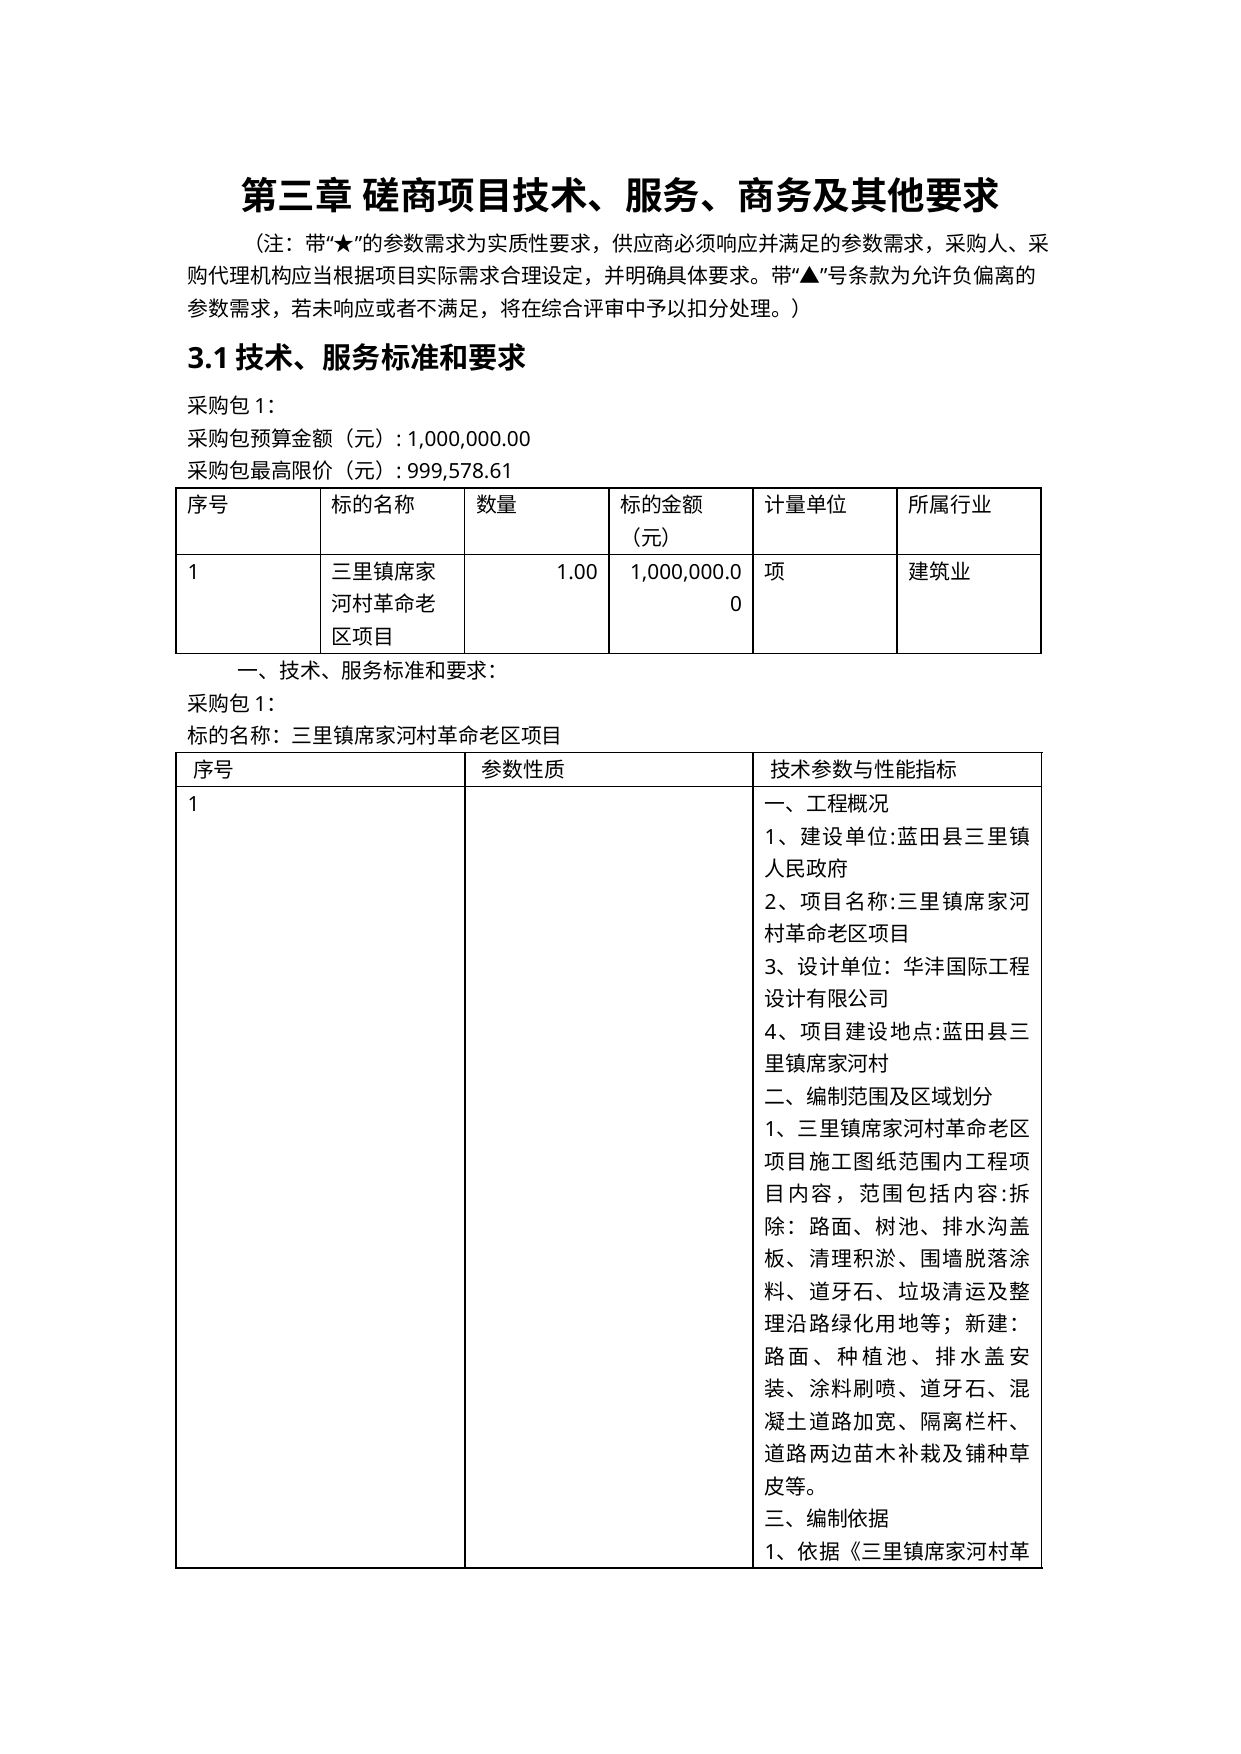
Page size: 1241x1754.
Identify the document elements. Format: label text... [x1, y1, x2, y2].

table_header 数量 [465, 489, 608, 553]
table_header 技术参数与性能指标 [754, 753, 1041, 786]
text 3.1技术、服务标准和要求 [187, 324, 1053, 389]
text 第三章 磋商项目技术、服务、商务及其他要求 [187, 162, 1053, 227]
text （注：带“★”的参数需求为实质性要求，供应商必须响应并满足的参数需求，采购人、采购代理机构应当根据项目实际需求合理设定，并明确具体要求。带“▲”号条款为允许负偏离的参数需求，若未响应或者不满足，将在综合评审中予以扣分处理。） [187, 227, 1053, 324]
text 一、技术、服务标准和要求： [187, 654, 1053, 687]
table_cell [754, 787, 1041, 1567]
text 标的名称：三里镇席家河村革命老区项目 [187, 719, 1053, 752]
table_header 序号 [177, 489, 320, 553]
table_cell 项 [754, 555, 896, 653]
table_cell 1,000,000.00 [610, 555, 752, 653]
table_cell [466, 787, 752, 1567]
table_header 参数性质 [466, 753, 752, 786]
table_cell 建筑业 [898, 555, 1040, 653]
table_header 标的金额 （元） [610, 489, 752, 553]
table_cell 三里镇席家河村革命老区项目 [321, 555, 464, 653]
text 采购包1： [187, 687, 1053, 719]
table_header 序号 [177, 753, 464, 786]
table_header 标的名称 [321, 489, 464, 553]
text 采购包1： [187, 389, 1053, 422]
table_header 所属行业 [898, 489, 1040, 553]
table_cell 1 [177, 787, 464, 1567]
table_header 计量单位 [754, 489, 896, 553]
text 采购包最高限价（元）: 999,578.61 [187, 454, 1053, 487]
text 采购包预算金额（元）: 1,000,000.00 [187, 422, 1053, 454]
table_cell 1 [177, 555, 320, 653]
table_cell 1.00 [465, 555, 608, 653]
